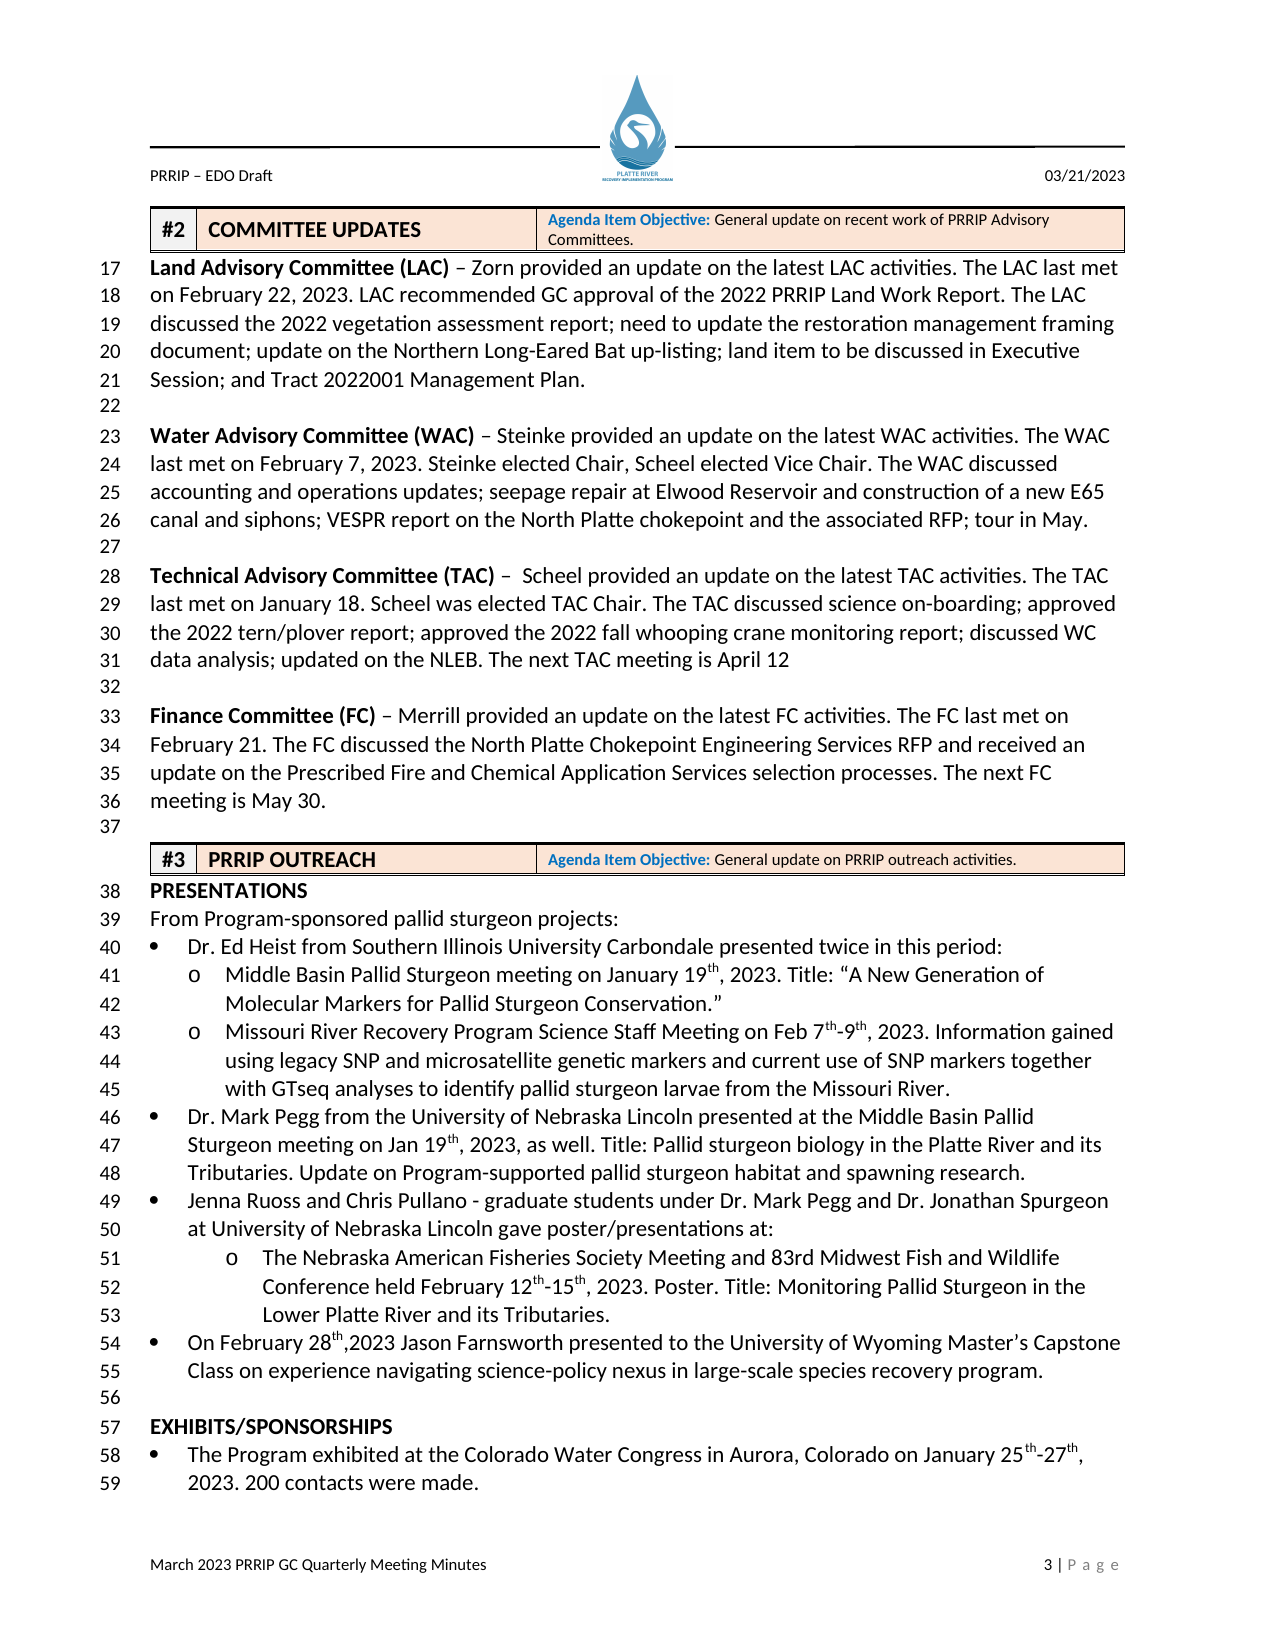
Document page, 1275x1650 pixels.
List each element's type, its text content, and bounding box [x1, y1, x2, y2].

list Middle Basin Pallid Sturgeon meeting on January 19th, 2023. Title: “A New Generation of Molecular Markers for Pallid Sturgeon Conservation.” [187, 960, 1125, 1017]
table_header PRRIP OUTREACH [197, 845, 536, 873]
text EXHIBITS/SPONSORSHIPS [150, 1412, 1125, 1440]
table_header COMMITTEE UPDATES [197, 209, 536, 249]
table_header Agenda Item Objective: General update on recent work of PRRIP Advisory Committees. [537, 209, 1124, 249]
list Dr. Mark Pegg from the University of Nebraska Lincoln presented at the Middle Basin Pallid Sturgeon meeting on Jan 19th, 2023, as well. Title: Pallid sturgeon biology in the Platte River and its Tributaries. Update on Program-supported pallid sturgeon habitat and spawning research. [150, 1102, 1125, 1187]
table_header #2 [151, 209, 196, 249]
list The Nebraska American Fisheries Society Meeting and 83rd Midwest Fish and Wildlife Conference held February 12th-15th, 2023. Poster. Title: Monitoring Pallid Sturgeon in the Lower Platte River and its Tributaries. [225, 1243, 1125, 1328]
text Technical Advisory Committee (TAC) – Scheel provided an update on the latest TAC activities. The TAC last met on January 18. Scheel was elected TAC Chair. The TAC discussed science on-boarding; approved the 2022 tern/plover report; approved the 2022 fall whooping crane monitoring report; discussed WC data analysis; updated on the NLEB. The next TAC meeting is April 12 [150, 562, 1125, 674]
list Jenna Ruoss and Chris Pullano - graduate students under Dr. Mark Pegg and Dr. Jonathan Spurgeon at University of Nebraska Lincoln gave poster/presentations at: [150, 1187, 1125, 1243]
text From Program-sponsored pallid sturgeon projects: [150, 904, 1125, 932]
text PRESENTATIONS [150, 876, 1125, 904]
table_header #3 [151, 845, 196, 873]
table_header Agenda Item Objective: General update on PRRIP outreach activities. [537, 845, 1124, 873]
picture [602, 75, 673, 182]
text Land Advisory Committee (LAC) – Zorn provided an update on the latest LAC activities. The LAC last met on February 22, 2023. LAC recommended GC approval of the 2022 PRRIP Land Work Report. The LAC discussed the 2022 vegetation assessment report; need to update the restoration management framing document; update on the Northern Long-Eared Bat up-listing; land item to be discussed in Executive Session; and Tract 2022001 Management Plan. [150, 253, 1125, 393]
text Water Advisory Committee (WAC) – Steinke provided an update on the latest WAC activities. The WAC last met on February 7, 2023. Steinke elected Chair, Scheel elected Vice Chair. The WAC discussed accounting and operations updates; seepage repair at Elwood Reservoir and construction of a new E65 canal and siphons; VESPR report on the North Platte chokepoint and the associated RFP; tour in May. [150, 421, 1125, 533]
list On February 28th,2023 Jason Farnsworth presented to the University of Wyoming Master’s Capstone Class on experience navigating science-policy nexus in large-scale species recovery program. [150, 1328, 1125, 1384]
list The Program exhibited at the Colorado Water Congress in Aurora, Colorado on January 25th-27th, 2023. 200 contacts were made. [150, 1440, 1125, 1496]
text Finance Committee (FC) – Merrill provided an update on the latest FC activities. The FC last met on February 21. The FC discussed the North Platte Chokepoint Engineering Services RFP and received an update on the Prescribed Fire and Chemical Application Services selection processes. The next FC meeting is May 30. [150, 702, 1125, 814]
list Dr. Ed Heist from Southern Illinois University Carbondale presented twice in this period: [150, 932, 1125, 960]
list Missouri River Recovery Program Science Staff Meeting on Feb 7th-9th, 2023. Information gained using legacy SNP and microsatellite genetic markers and current use of SNP markers together with GTseq analyses to identify pallid sturgeon larvae from the Missouri River. [187, 1017, 1125, 1102]
